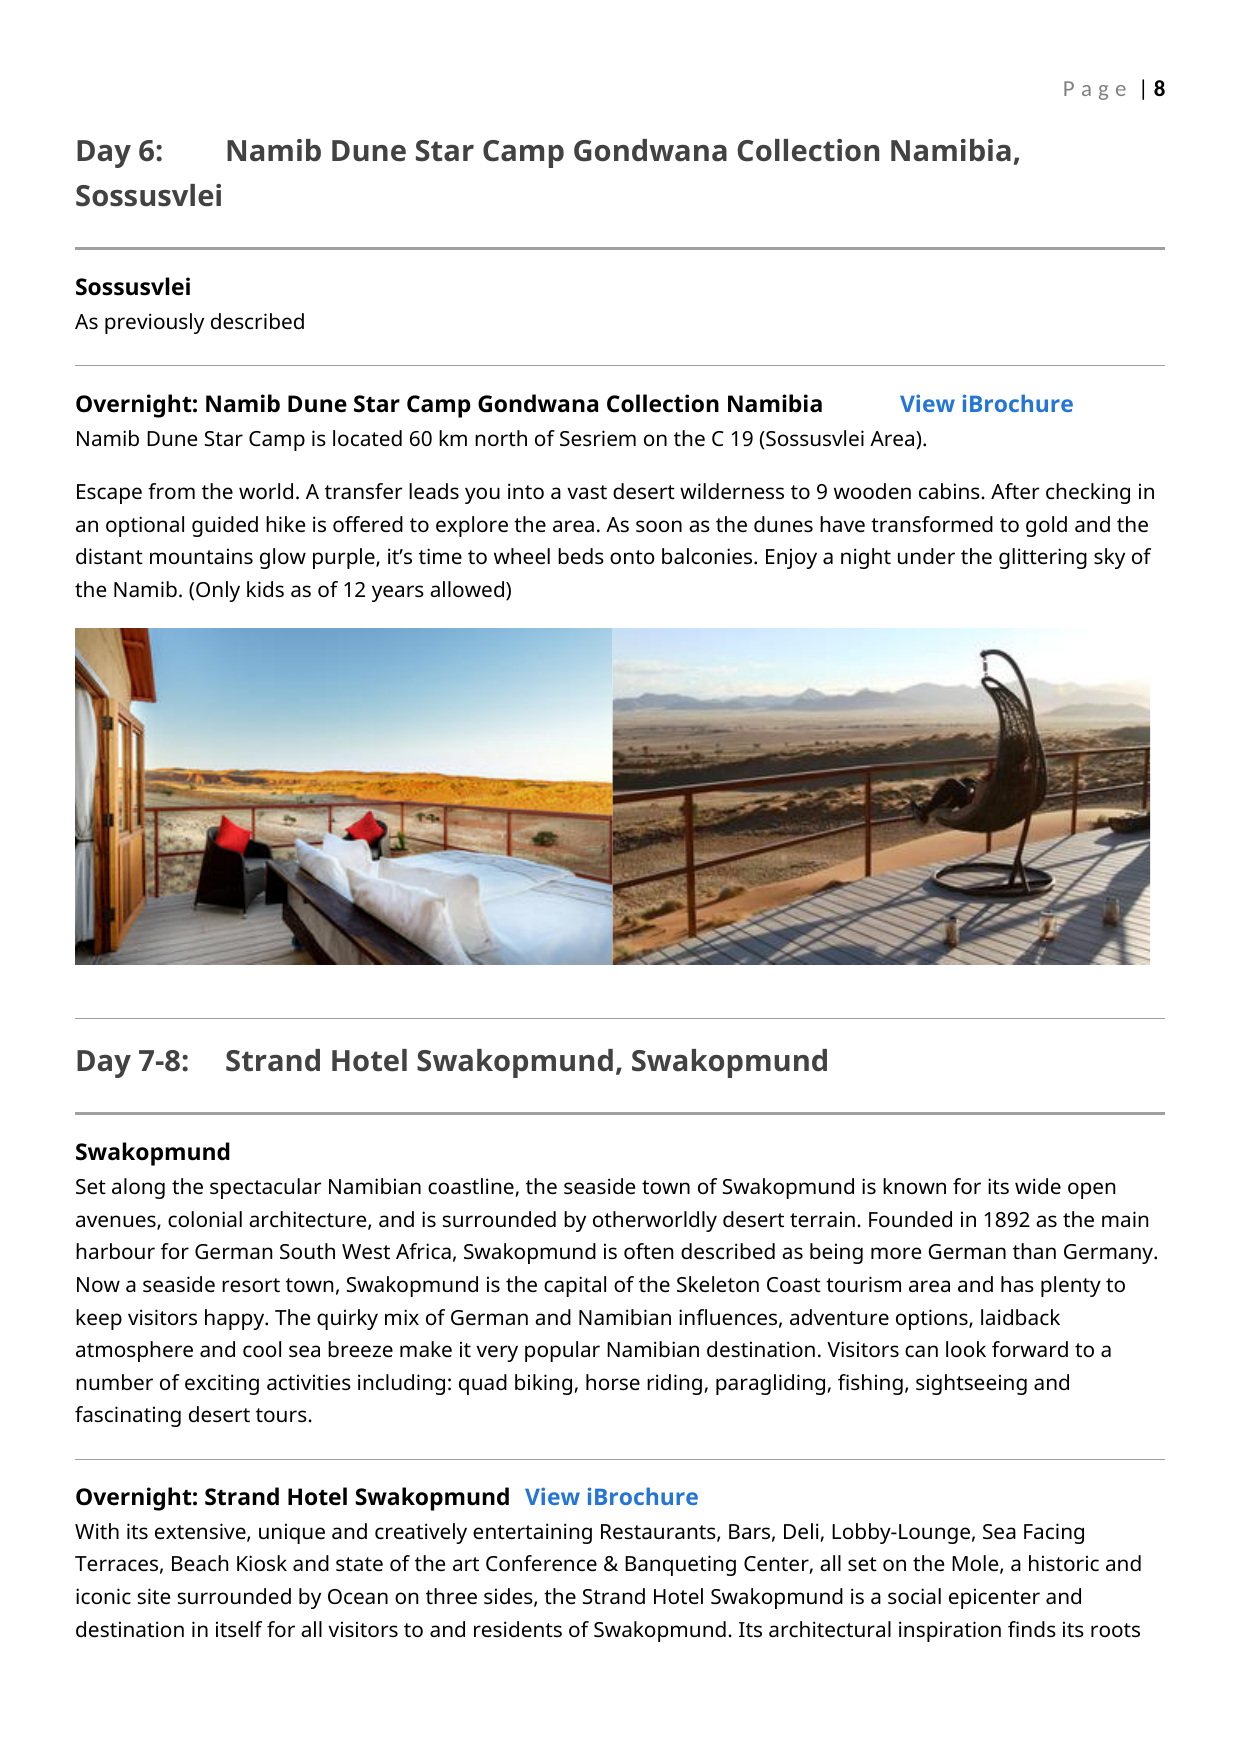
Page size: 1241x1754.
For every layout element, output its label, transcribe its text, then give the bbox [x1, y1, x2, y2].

text Set along the spectacular Namibian coastline, the seaside town of Swakopmund is known for its wide open avenues, colonial architecture, and is surrounded by otherworldly desert terrain. Founded in 1892 as the main harbour for German South West Africa, Swakopmund is often described as being more German than Germany. Now a seaside resort town, Swakopmund is the capital of the Skeleton Coast tourism area and has plenty to keep visitors happy. The quirky mix of German and Namibian influences, adventure options, laidback atmosphere and cool sea breeze make it very popular Namibian destination. Visitors can look forward to a number of exciting activities including: quad biking, horse riding, paragliding, fishing, sightseeing and fascinating desert tours. [75, 1172, 1165, 1429]
subtitle Swakopmund [75, 1136, 1165, 1167]
subtitle Sossusvlei [75, 271, 1165, 302]
subtitle Day 6: Namib Dune Star Camp Gondwana Collection Namibia, Sossusvlei [75, 130, 1165, 215]
subtitle Overnight: Namib Dune Star Camp Gondwana Collection Namibia View iBrochure [75, 388, 1165, 419]
subtitle Day 7-8: Strand Hotel Swakopmund, Swakopmund [75, 1041, 1165, 1080]
subtitle Overnight: Strand Hotel Swakopmund View iBrochure [75, 1481, 1165, 1512]
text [75, 1517, 1165, 1643]
text Escape from the world. A transfer leads you into a vast desert wilderness to 9 wooden cabins. After checking in an optional guided hike is offered to explore the area. As soon as the dunes have transformed to gold and the distant mountains glow purple, it’s time to wheel beds onto balconies. Enjoy a night under the glittering sky of the Namib. (Only kids as of 12 years allowed) [75, 477, 1165, 603]
text As previously described [75, 307, 1165, 336]
text Namib Dune Star Camp is located 60 km north of Sesriem on the C 19 (Sossusvlei Area). [75, 424, 1165, 452]
